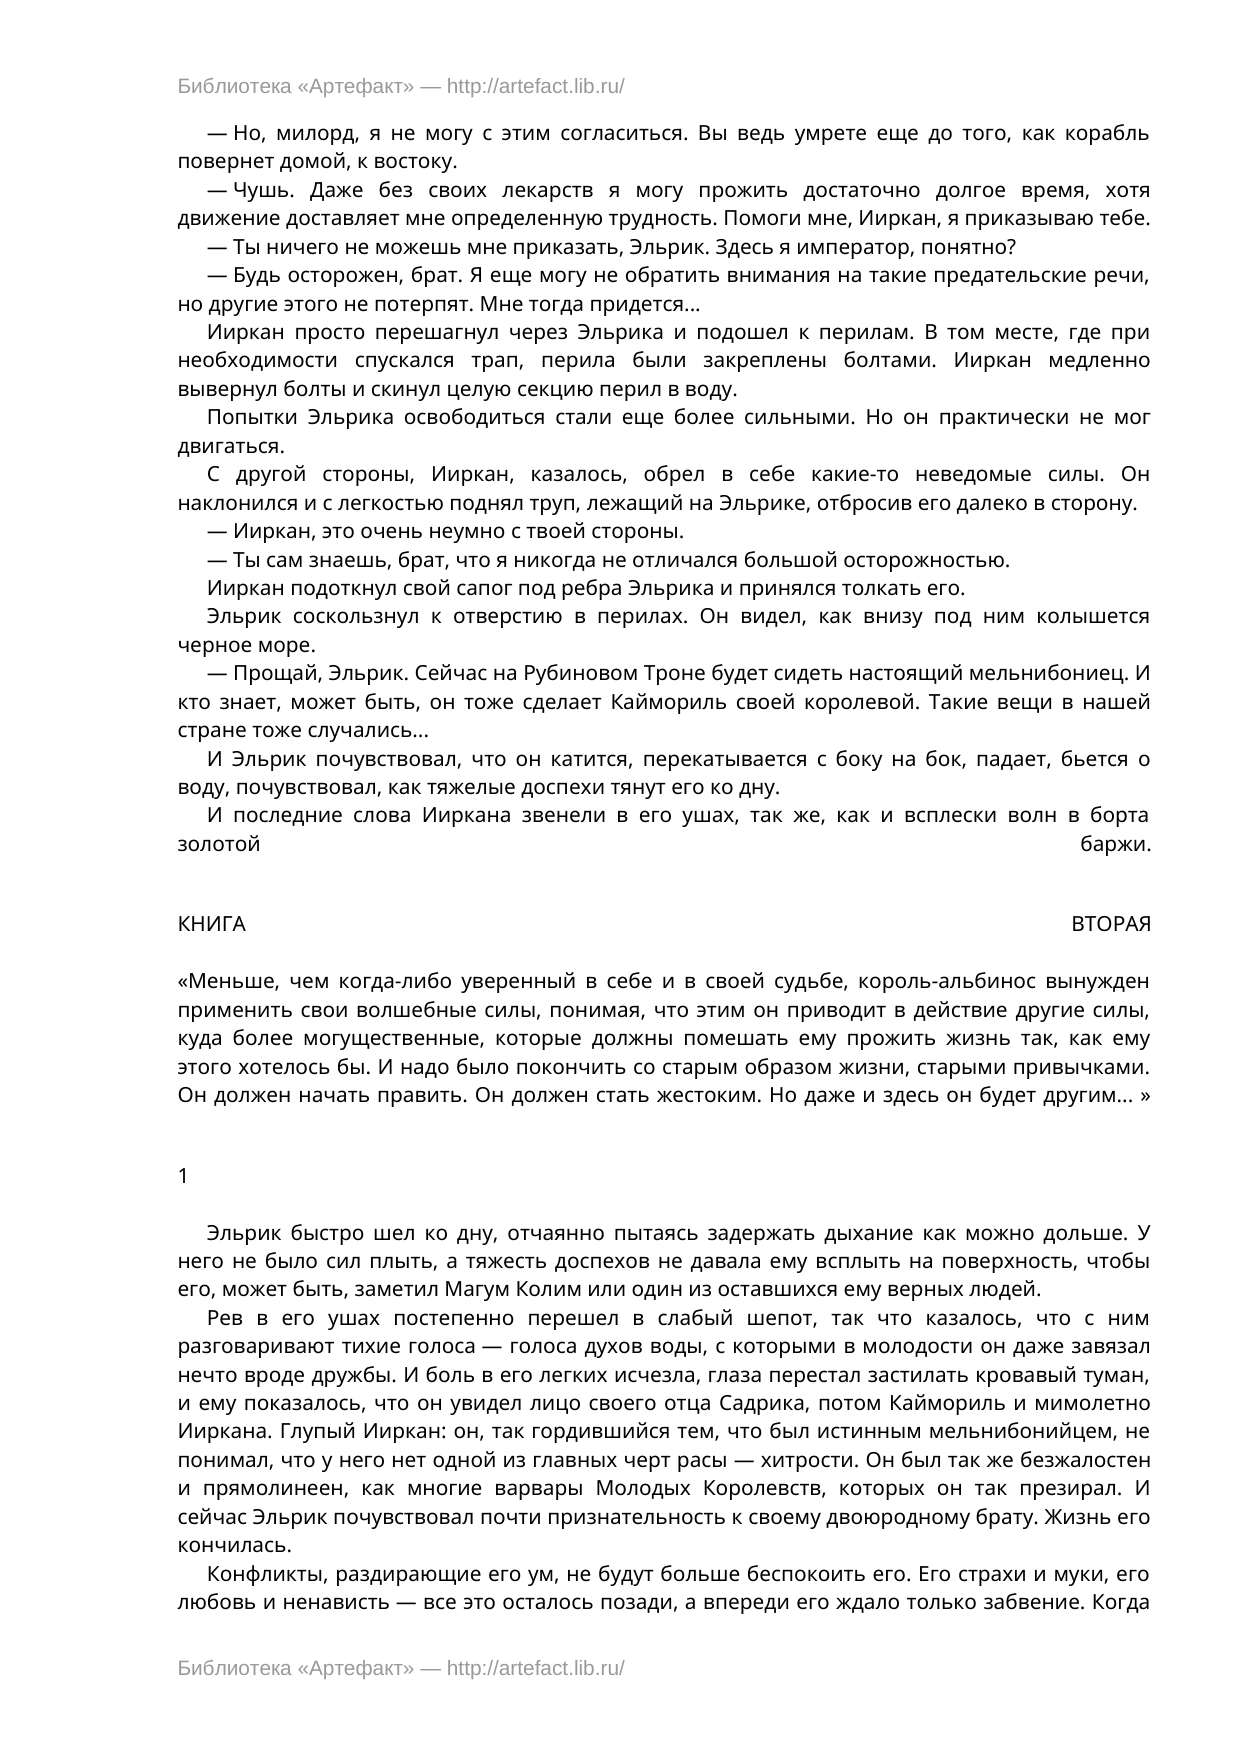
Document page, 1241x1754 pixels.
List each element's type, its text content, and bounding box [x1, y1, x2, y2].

text — Ииркан, это очень неумно с твоей стороны. [177, 516, 1152, 545]
text Рев в его ушах постепенно перешел в слабый шепот, так что казалось, что с ним разговаривают тихие голоса — голоса духов воды, с которыми в молодости он даже завязал нечто вроде дружбы. И боль в его легких исчезла, глаза перестал застилать кровавый туман, и ему показалось, что он увидел лицо своего отца Садрика, потом Каймориль и мимолетно Ииркана. Глупый Ииркан: он, так гордившийся тем, что был истинным мельнибонийцем, не понимал, что у него нет одной из главных черт расы — хитрости. Он был так же безжалостен и прямолинеен, как многие варвары Молодых Королевств, которых он так презирал. И сейчас Эльрик почувствовал почти признательность к своему двоюродному брату. Жизнь его кончилась. [177, 1303, 1152, 1559]
text И последние слова Ииркана звенели в его ушах, так же, как и всплески волн в борта золотой баржи. [177, 801, 1152, 881]
text Попытки Эльрика освободиться стали еще более сильными. Но он практически не мог двигаться. [177, 402, 1152, 459]
text — Ты сам знаешь, брат, что я никогда не отличался большой осторожностью. [177, 545, 1152, 573]
text — Прощай, Эльрик. Сейчас на Рубиновом Троне будет сидеть настоящий мельнибониец. И кто знает, может быть, он тоже сделает Каймориль своей королевой. Такие вещи в нашей стране тоже случались... [177, 658, 1152, 744]
text КНИГА ВТОРАЯ «Меньше, чем когда-либо уверенный в себе и в своей судьбе, король-альбинос вынужден применить свои волшебные силы, понимая, что этим он приводит в действие другие силы, куда более могущественные, которые должны помешать ему прожить жизнь так, как ему этого хотелось бы. И надо было покончить со старым образом жизни, старыми привычками. Он должен начать править. Он должен стать жестоким. Но даже и здесь он будет другим... » [177, 881, 1152, 1132]
text С другой стороны, Ииркан, казалось, обрел в себе какие-то неведомые силы. Он наклонился и с легкостью поднял труп, лежащий на Эльрике, отбросив его далеко в сторону. [177, 459, 1152, 516]
text И Эльрик почувствовал, что он катится, перекатывается с боку на бок, падает, бьется о воду, почувствовал, как тяжелые доспехи тянут его ко дну. [177, 744, 1152, 801]
text Ииркан подоткнул свой сапог под ребра Эльрика и принялся толкать его. [177, 573, 1152, 602]
text Эльрик быстро шел ко дну, отчаянно пытаясь задержать дыхание как можно дольше. У него не было сил плыть, а тяжесть доспехов не давала ему всплыть на поверхность, чтобы его, может быть, заметил Магум Колим или один из оставшихся ему верных людей. [177, 1218, 1152, 1303]
text Ииркан просто перешагнул через Эльрика и подошел к перилам. В том месте, где при необходимости спускался трап, перила были закреплены болтами. Ииркан медленно вывернул болты и скинул целую секцию перил в воду. [177, 317, 1152, 402]
text — Будь осторожен, брат. Я еще могу не обратить внимания на такие предательские речи, но другие этого не потерпят. Мне тогда придется... [177, 260, 1152, 317]
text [177, 1559, 1152, 1616]
text — Но, милорд, я не могу с этим согласиться. Вы ведь умрете еще до того, как корабль повернет домой, к востоку. [177, 118, 1152, 175]
text 1 [177, 1132, 1152, 1189]
text Эльрик соскользнул к отверстию в перилах. Он видел, как внизу под ним колышется черное море. [177, 602, 1152, 658]
text — Ты ничего не можешь мне приказать, Эльрик. Здесь я император, понятно? [177, 232, 1152, 260]
text — Чушь. Даже без своих лекарств я могу прожить достаточно долгое время, хотя движение доставляет мне определенную трудность. Помоги мне, Ииркан, я приказываю тебе. [177, 175, 1152, 232]
